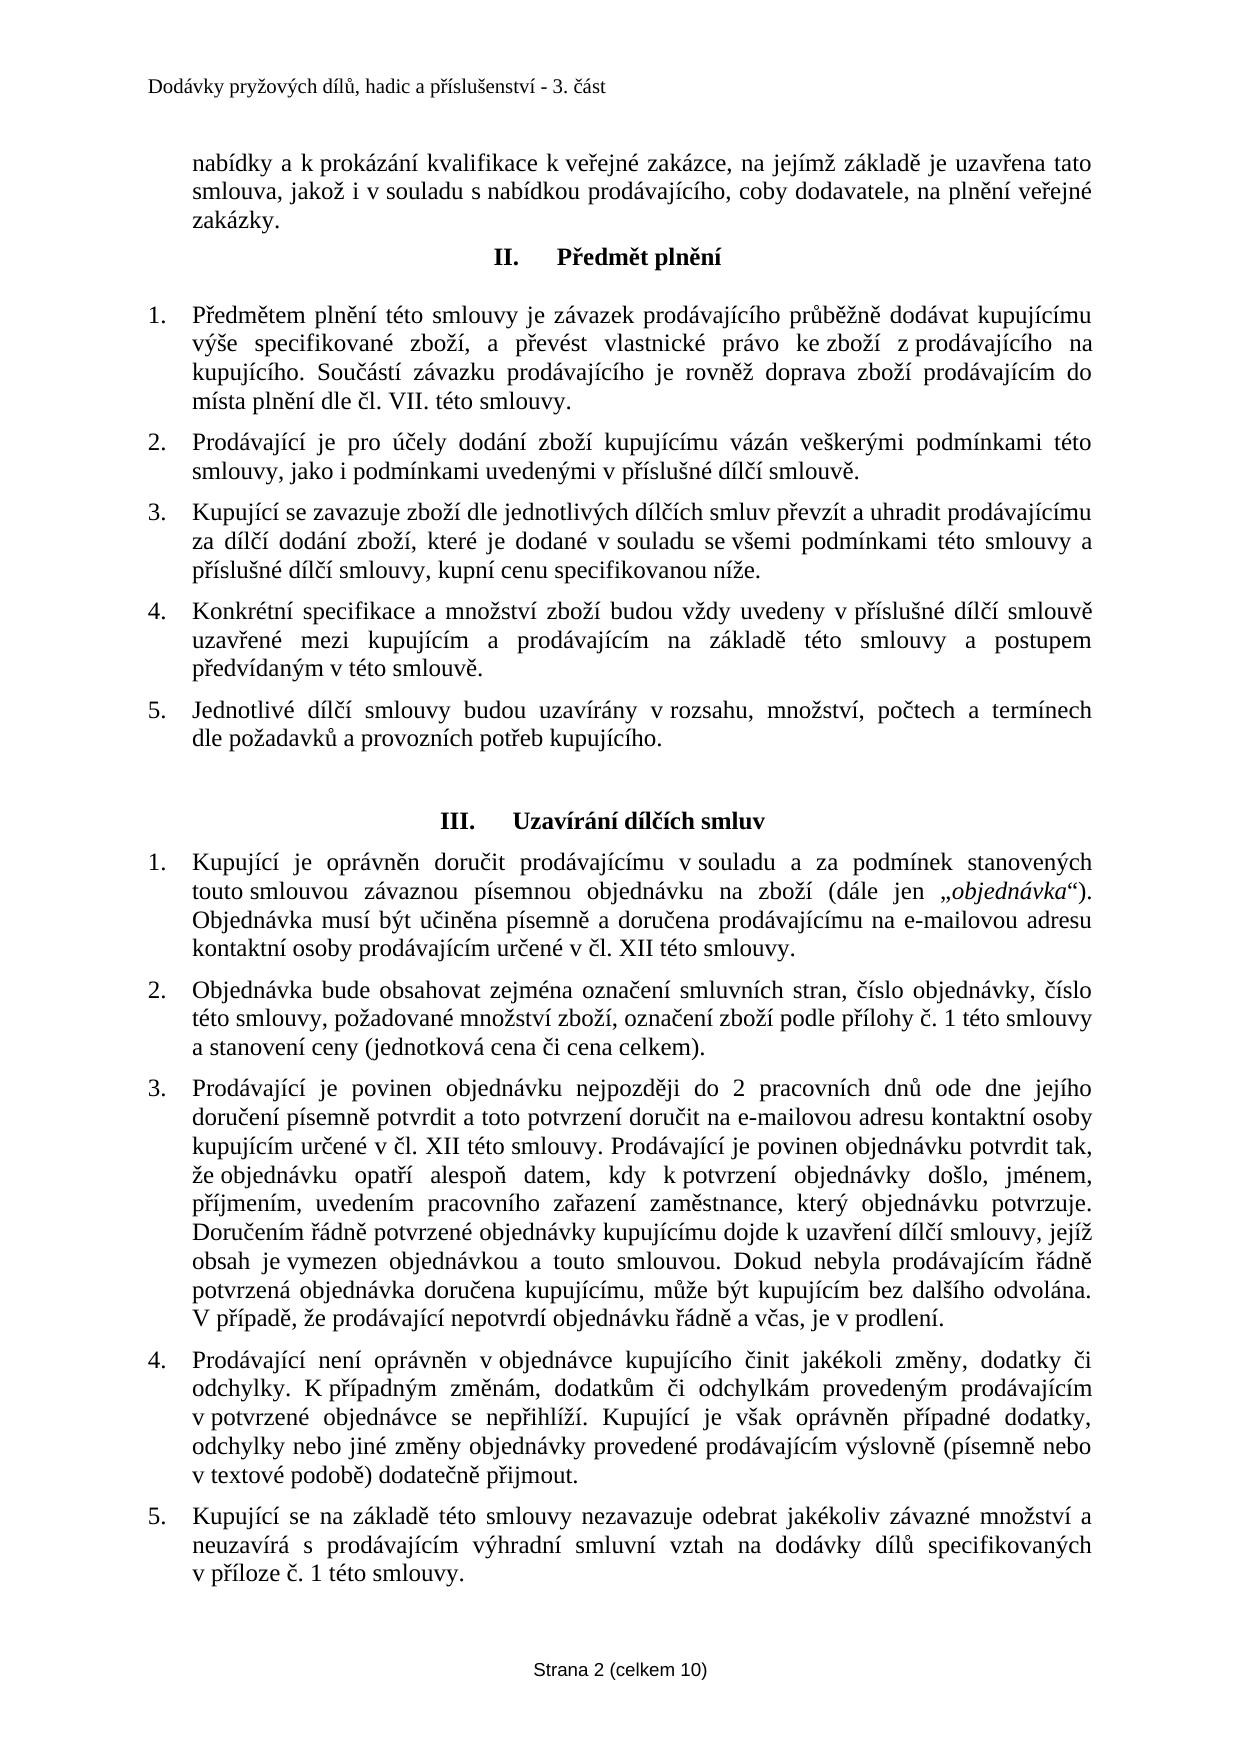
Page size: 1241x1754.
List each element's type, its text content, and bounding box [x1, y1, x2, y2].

subtitle Předmět plnění [148, 242, 1093, 271]
list Kupující se na základě této smlouvy nezavazuje odebrat jakékoliv závazné množství a neuzavírá s prodávajícím výhradní smluvní vztah na dodávky dílů specifikovaných v příloze č. 1 této smlouvy. [148, 1501, 1093, 1587]
list Prodávající je povinen objednávku nejpozději do 2 pracovních dnů ode dne jejího doručení písemně potvrdit a toto potvrzení doručit na e-mailovou adresu kontaktní osoby kupujícím určené v čl. XII této smlouvy. Prodávající je povinen objednávku potvrdit tak, že objednávku opatří alespoň datem, kdy k potvrzení objednávky došlo, jménem, příjmením, uvedením pracovního zařazení zaměstnance, který objednávku potvrzuje. Doručením řádně potvrzené objednávky kupujícímu dojde k uzavření dílčí smlouvy, jejíž obsah je vymezen objednávkou a touto smlouvou. Dokud nebyla prodávajícím řádně potvrzená objednávka doručena kupujícímu, může být kupujícím bez dalšího odvolána. V případě, že prodávající nepotvrdí objednávku řádně a včas, je v prodlení. [148, 1073, 1093, 1332]
list Konkrétní specifikace a množství zboží budou vždy uvedeny v příslušné dílčí smlouvě uzavřené mezi kupujícím a prodávajícím na základě této smlouvy a postupem předvídaným v této smlouvě. [148, 596, 1093, 682]
list Uzavírání dílčích smluv [148, 806, 1093, 835]
list Kupující je oprávněn doručit prodávajícímu v souladu a za podmínek stanovených touto smlouvou závaznou písemnou objednávku na zboží (dále jen „objednávka“). Objednávka musí být učiněna písemně a doručena prodávajícímu na e-mailovou adresu kontaktní osoby prodávajícím určené v čl. XII této smlouvy. [148, 847, 1093, 962]
list Prodávající není oprávněn v objednávce kupujícího činit jakékoli změny, dodatky či odchylky. K případným změnám, dodatkům či odchylkám provedeným prodávajícím v potvrzené objednávce se nepřihlíží. Kupující je však oprávněn případné dodatky, odchylky nebo jiné změny objednávky provedené prodávajícím výslovně (písemně nebo v textové podobě) dodatečně přijmout. [148, 1345, 1093, 1488]
list Objednávka bude obsahovat zejména označení smluvních stran, číslo objednávky, číslo této smlouvy, požadované množství zboží, označení zboží podle přílohy č. 1 této smlouvy a stanovení ceny (jednotková cena či cena celkem). [148, 975, 1093, 1061]
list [148, 148, 1093, 234]
list Předmětem plnění této smlouvy je závazek prodávajícího průběžně dodávat kupujícímu výše specifikované zboží, a převést vlastnické právo ke zboží z prodávajícího na kupujícího. Součástí závazku prodávajícího je rovněž doprava zboží prodávajícím do místa plnění dle čl. VII. této smlouvy. [148, 300, 1093, 415]
list Prodávající je pro účely dodání zboží kupujícímu vázán veškerými podmínkami této smlouvy, jako i podmínkami uvedenými v příslušné dílčí smlouvě. [148, 427, 1093, 485]
list Kupující se zavazuje zboží dle jednotlivých dílčích smluv převzít a uhradit prodávajícímu za dílčí dodání zboží, které je dodané v souladu se všemi podmínkami této smlouvy a příslušné dílčí smlouvy, kupní cenu specifikovanou níže. [148, 497, 1093, 583]
list Jednotlivé dílčí smlouvy budou uzavírány v rozsahu, množství, počtech a termínech dle požadavků a provozních potřeb kupujícího. [148, 695, 1093, 752]
